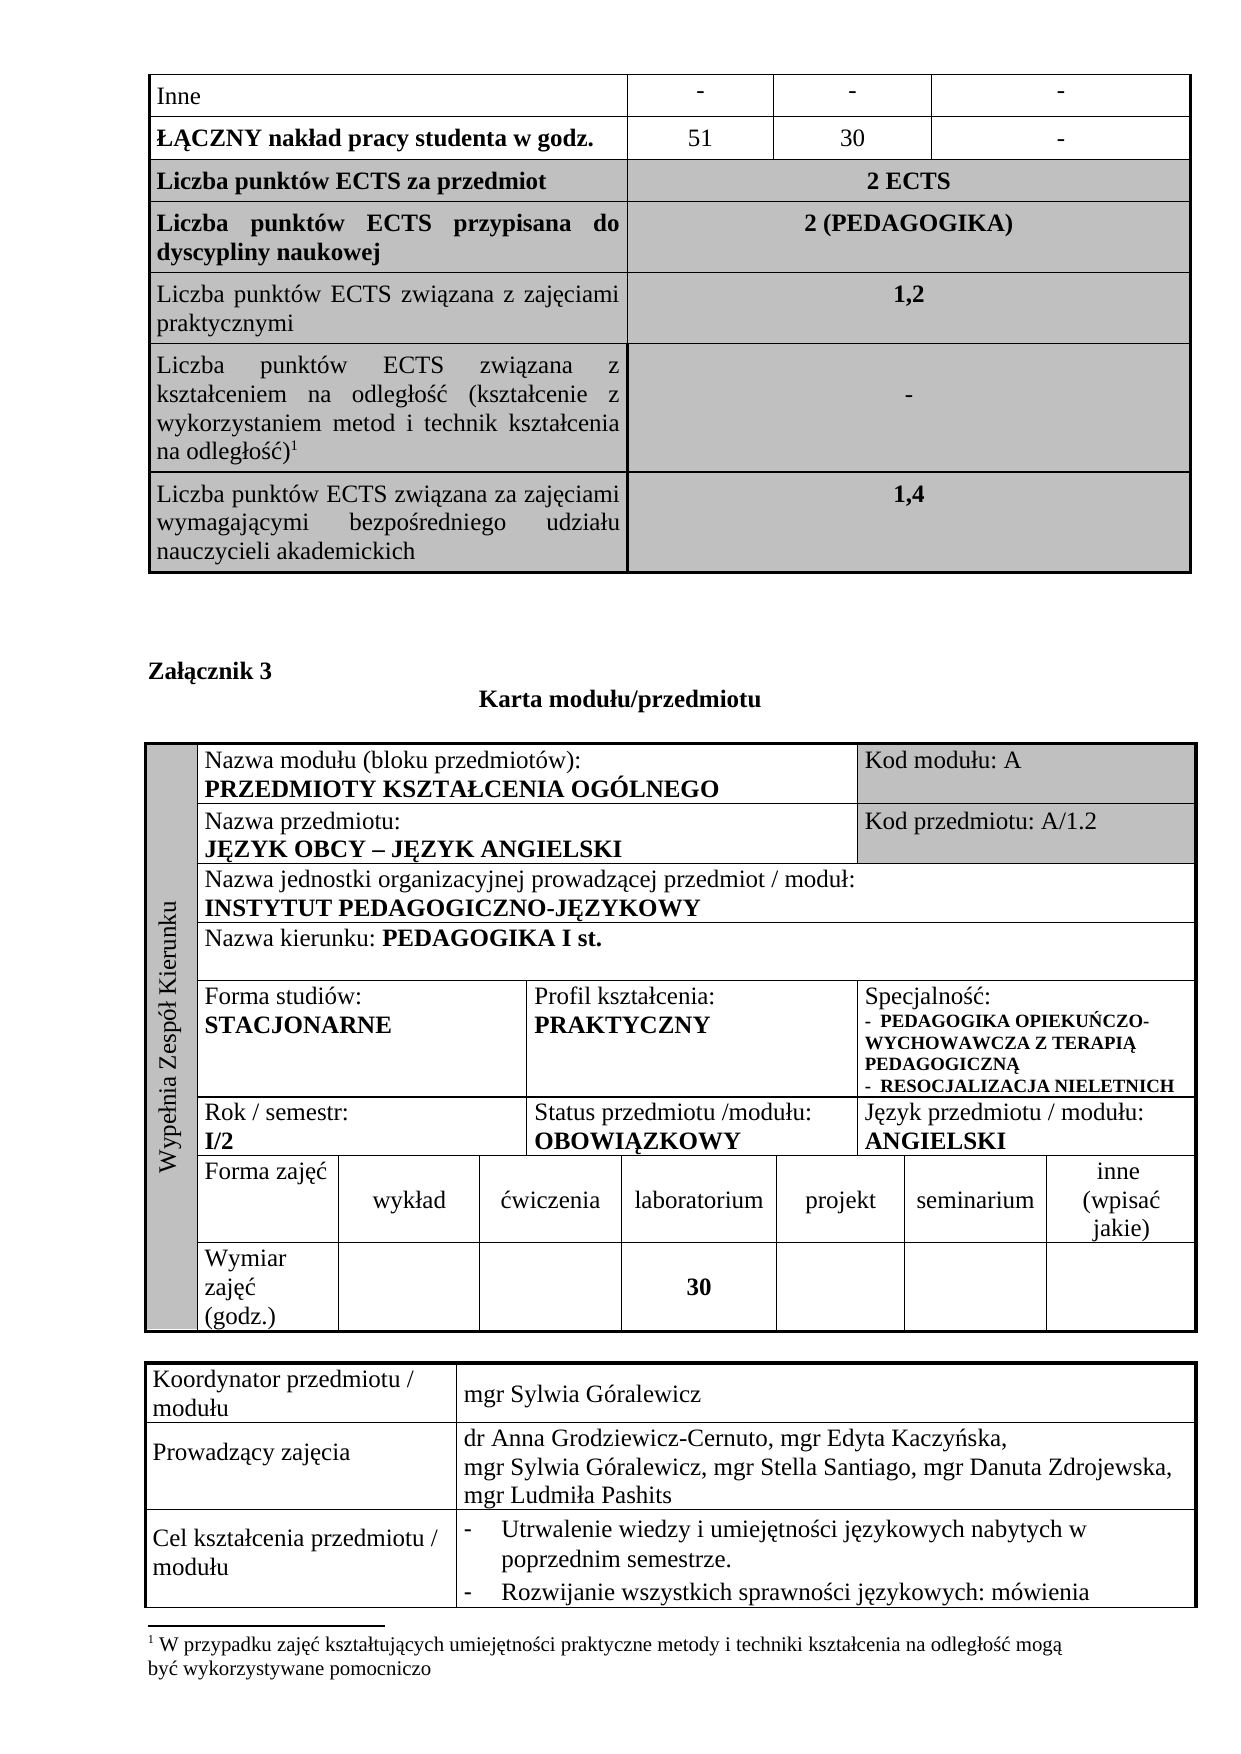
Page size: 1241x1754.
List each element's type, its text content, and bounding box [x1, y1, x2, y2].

table_cell Nazwa jednostki organizacyjnej prowadzącej przedmiot / moduł: INSTYTUT PEDAGOGICZNO-JĘZYKOWY [198, 864, 1194, 922]
table_cell - [932, 75, 1189, 116]
table_header Koordynator przedmiotu / modułu [147, 1365, 456, 1422]
table_cell [339, 1243, 479, 1329]
table_cell Nazwa przedmiotu: JĘZYK OBCY – JĘZYK ANGIELSKI [198, 804, 857, 863]
table_cell Profil kształcenia: PRAKTYCZNY [527, 981, 857, 1096]
table_cell 2 ECTS [628, 160, 1189, 201]
table_header mgr Sylwia Góralewicz [457, 1365, 1194, 1422]
table_cell 2 (PEDAGOGIKA) [628, 202, 1189, 272]
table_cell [457, 1510, 1194, 1607]
table_cell Specjalność: - PEDAGOGIKA OPIEKUŃCZO-WYCHOWAWCZA Z TERAPIĄ PEDAGOGICZNĄ - RESOCJALIZACJA NIELETNICH [858, 981, 1194, 1096]
table_header Kod modułu: A [858, 745, 1194, 803]
table_cell Rok / semestr: I/2 [198, 1098, 526, 1155]
table_cell Liczba punktów ECTS przypisana do dyscypliny naukowej [151, 202, 627, 272]
table_header Nazwa modułu (bloku przedmiotów): PRZEDMIOTY KSZTAŁCENIA OGÓLNEGO [198, 745, 857, 803]
table_cell inne (wpisać jakie) [1047, 1156, 1194, 1242]
table_cell Język przedmiotu / modułu: ANGIELSKI [858, 1098, 1194, 1155]
table_cell Liczba punktów ECTS związana za zajęciami wymagającymi bezpośredniego udziału nauczycieli akademickich [151, 473, 626, 571]
table_cell Liczba punktów ECTS związana z zajęciami praktycznymi [151, 273, 627, 343]
table_header Wypełnia Zespół Kierunku [147, 745, 197, 1329]
subtitle Karta modułu/przedmiotu [148, 684, 1093, 713]
table_cell [1047, 1243, 1194, 1329]
table_cell wykład [339, 1156, 479, 1242]
table_cell Liczba punktów ECTS związana z kształceniem na odległość (kształcenie z wykorzystaniem metod i technik kształcenia na odległość) [151, 344, 626, 471]
table_cell dr Anna Grodziewicz-Cernuto, mgr Edyta Kaczyńska, mgr Sylwia Góralewicz, mgr Stella Santiago, mgr Danuta Zdrojewska, mgr Ludmiła Pashits [457, 1423, 1194, 1509]
table_cell Status przedmiotu /modułu: OBOWIĄZKOWY [527, 1098, 857, 1155]
table_cell [480, 1243, 621, 1329]
table_cell seminarium [905, 1156, 1046, 1242]
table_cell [147, 1510, 456, 1607]
table_cell Forma zajęć [198, 1156, 338, 1242]
table_cell 30 [774, 117, 931, 158]
table_cell Liczba punktów ECTS za przedmiot [151, 160, 627, 201]
table_cell Forma studiów: STACJONARNE [198, 981, 526, 1096]
title Załącznik 3 [148, 656, 1019, 684]
table_cell - [774, 75, 931, 116]
table_cell - [932, 117, 1189, 158]
table_cell Prowadzący zajęcia [147, 1423, 456, 1509]
table_cell 51 [628, 117, 773, 158]
table_cell Inne [151, 75, 627, 116]
table_cell ćwiczenia [480, 1156, 621, 1242]
table_cell [905, 1243, 1046, 1329]
table_cell - [629, 344, 1189, 471]
table_cell Nazwa kierunku: PEDAGOGIKA I st. [198, 923, 1194, 980]
table_cell - [628, 75, 773, 116]
table_cell ŁĄCZNY nakład pracy studenta w godz. [151, 117, 627, 158]
table_cell laboratorium [622, 1156, 776, 1242]
table_cell 1,4 [629, 473, 1189, 571]
table_cell Wymiar zajęć (godz.) [198, 1243, 338, 1329]
table_cell [777, 1243, 904, 1329]
table_cell Kod przedmiotu: A/1.2 [858, 804, 1194, 863]
table_cell 30 [622, 1243, 776, 1329]
table_cell projekt [777, 1156, 904, 1242]
table_cell 1,2 [628, 273, 1189, 343]
